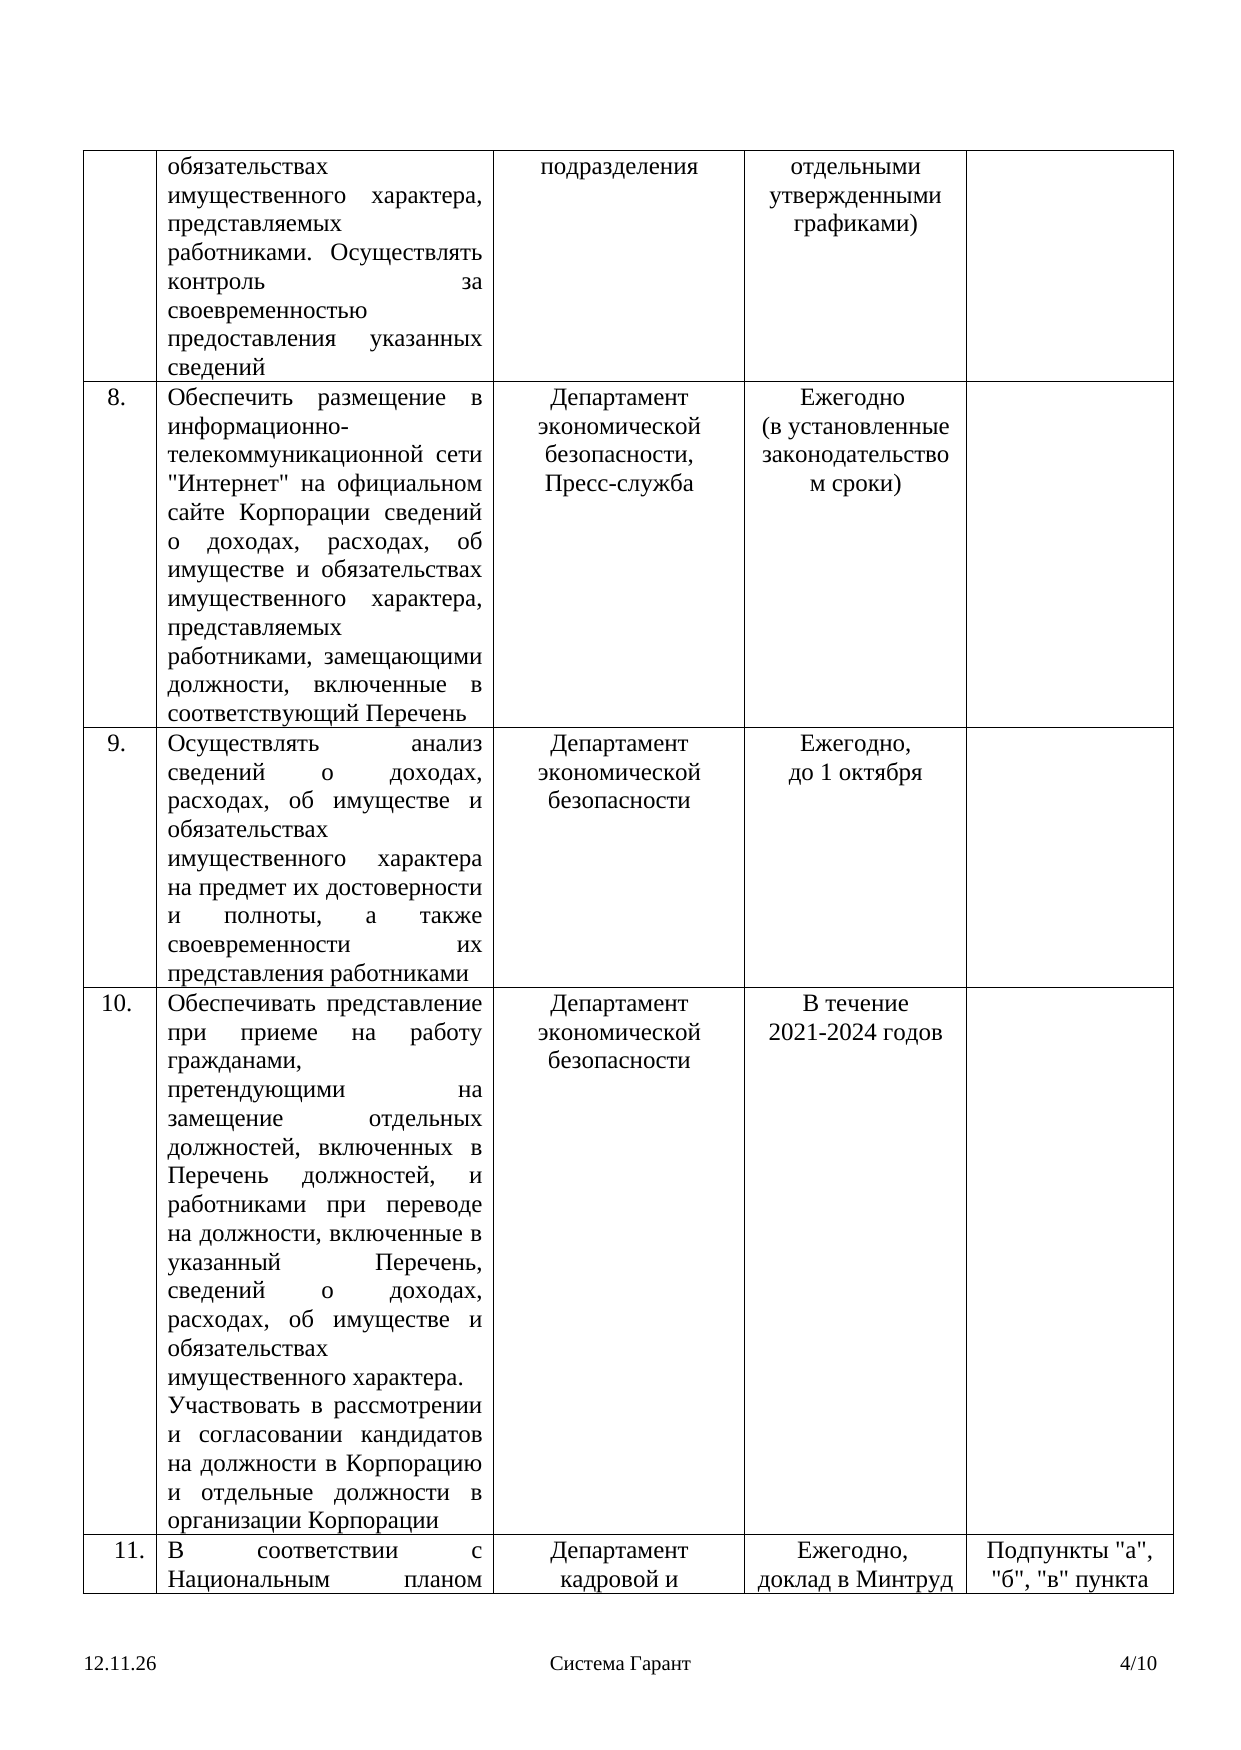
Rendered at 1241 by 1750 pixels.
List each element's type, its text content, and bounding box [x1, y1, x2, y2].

table_cell Департамент экономической безопасности [494, 728, 744, 987]
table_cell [745, 1535, 966, 1593]
table_cell [967, 988, 1173, 1534]
table_cell В течение 2021-2024 годов [745, 988, 966, 1534]
table_cell Ежегодно, до 1 октября [745, 728, 966, 987]
table_cell Обеспечивать представление при приеме на работу гражданами, претендующими на замещение отдельных должностей, включенных в Перечень должностей, и работниками при переводе на должности, включенные в указанный Перечень, сведений о доходах, расходах, об имуществе и обязательствах имущественного характера. Участвовать в рассмотрении и согласовании кандидатов на должности в Корпорацию и отдельные должности в организации Корпорации [157, 988, 493, 1534]
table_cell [745, 151, 966, 381]
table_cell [494, 1535, 744, 1593]
table_cell Ежегодно (в установленные законодательством сроки) [745, 382, 966, 727]
table_cell [967, 382, 1173, 727]
table_cell 11. [84, 1535, 156, 1593]
table_cell 7. [84, 151, 156, 381]
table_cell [157, 151, 493, 381]
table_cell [967, 1535, 1173, 1593]
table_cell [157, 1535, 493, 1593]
table_cell Департамент экономической безопасности, Пресс-служба [494, 382, 744, 727]
table_cell Обеспечить размещение в информационно-телекоммуникационной сети "Интернет" на официальном сайте Корпорации сведений о доходах, расходах, об имуществе и обязательствах имущественного характера, представляемых работниками, замещающими должности, включенные в соответствующий Перечень [157, 382, 493, 727]
table_cell [967, 151, 1173, 381]
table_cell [494, 151, 744, 381]
table_cell 9. [84, 728, 156, 987]
table_cell 10. [84, 988, 156, 1534]
table_cell [967, 728, 1173, 987]
table_cell Департамент экономической безопасности [494, 988, 744, 1534]
table_cell Осуществлять анализ сведений о доходах, расходах, об имуществе и обязательствах имущественного характера на предмет их достоверности и полноты, а также своевременности их представления работниками [157, 728, 493, 987]
table_cell 8. [84, 382, 156, 727]
